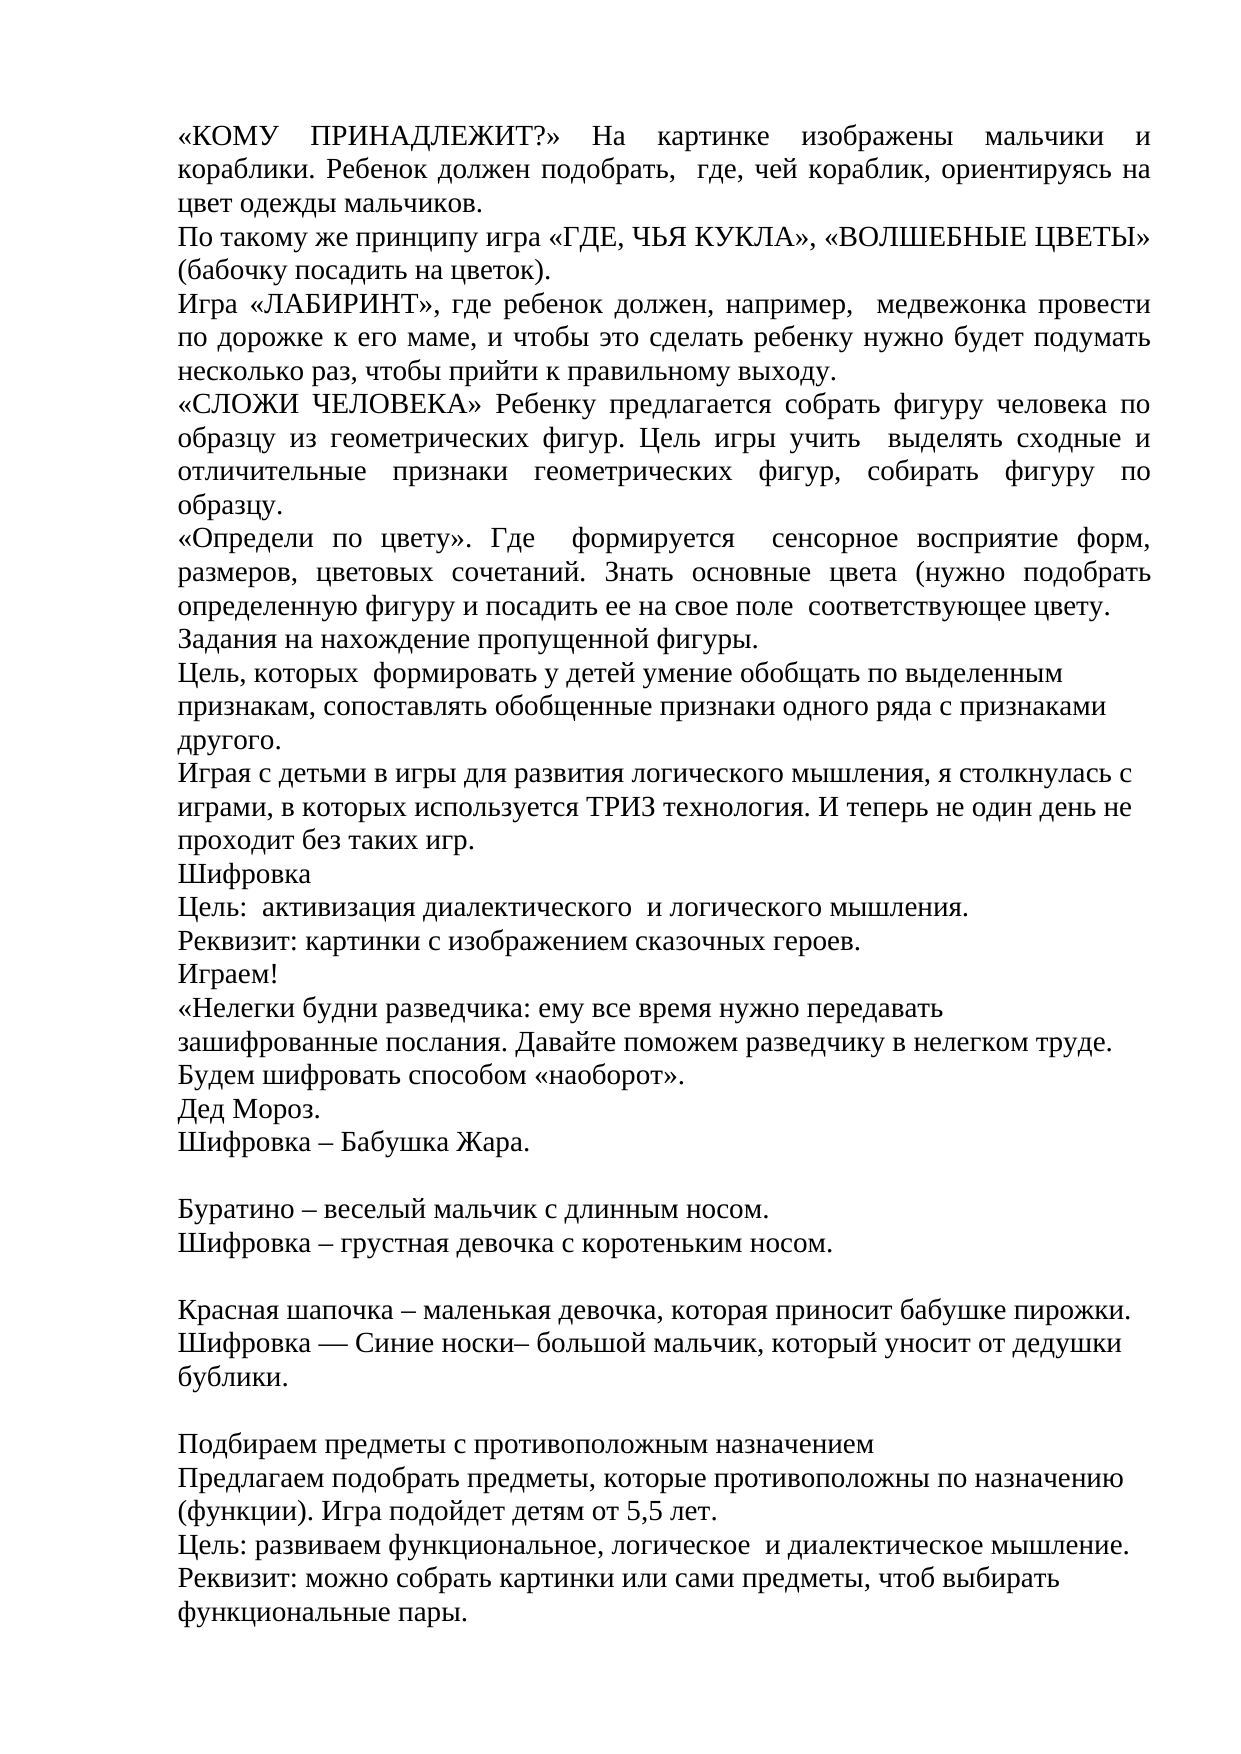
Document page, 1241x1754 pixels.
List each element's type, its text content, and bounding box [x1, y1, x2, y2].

text «СЛОЖИ ЧЕЛОВЕКА» Ребенку предлагается собрать фигуру человека по образцу из геометрических фигур. Цель игры учить выделять сходные и отличительные признаки геометрических фигур, собирать фигуру по образцу. [177, 386, 1152, 521]
text Реквизит: можно собрать картинки или сами предметы, чтоб выбирать функциональные пары. [177, 1560, 1152, 1627]
text Игра «ЛАБИРИНТ», где ребенок должен, например, медвежонка провести по дорожке к его маме, и чтобы это сделать ребенку нужно будет подумать несколько раз, чтобы прийти к правильному выходу. [177, 286, 1152, 386]
text Шифровка – Бабушка Жара. [177, 1124, 1152, 1158]
text Предлагаем подобрать предметы, которые противоположны по назначению (функции). Игра подойдет детям от 5,5 лет. [177, 1460, 1152, 1527]
text Задания на нахождение пропущенной фигуры. Цель, которых формировать у детей умение обобщать по выделенным признакам, сопоставлять обобщенные признаки одного ряда с признаками другого. [177, 621, 1152, 755]
text «Определи по цвету». Где формируется сенсорное восприятие форм, размеров, цветовых сочетаний. Знать основные цвета (нужно подобрать определенную фигуру и посадить ее на свое поле соответствующее цвету. [177, 521, 1152, 621]
text «Нелегки будни разведчика: ему все время нужно передавать зашифрованные послания. Давайте поможем разведчику в нелегком труде. Будем шифровать способом «наоборот». [177, 990, 1152, 1091]
text По такому же принципу игра «ГДЕ, ЧЬЯ КУКЛА», «ВОЛШЕБНЫЕ ЦВЕТЫ» (бабочку посадить на цветок). [177, 219, 1152, 286]
text Шифровка [177, 856, 1152, 889]
text Играя с детьми в игры для развития логического мышления, я столкнулась с играми, в которых используется ТРИЗ технология. И теперь не один день не проходит без таких игр. [177, 755, 1152, 856]
text Дед Мороз. [177, 1091, 1152, 1124]
text Играем! [177, 957, 1152, 990]
text «КОМУ ПРИНАДЛЕЖИТ?» На картинке изображены мальчики и кораблики. Ребенок должен подобрать, где, чей кораблик, ориентируясь на цвет одежды мальчиков. [177, 118, 1152, 219]
text Буратино – веселый мальчик с длинным носом. [177, 1191, 1152, 1225]
text Шифровка – грустная девочка с коротеньким носом. [177, 1225, 1152, 1258]
text Красная шапочка – маленькая девочка, которая приносит бабушке пирожки. [177, 1292, 1152, 1326]
text Реквизит: картинки с изображением сказочных героев. [177, 923, 1152, 957]
text Шифровка — Синие носки– большой мальчик, который уносит от дедушки бублики. [177, 1326, 1152, 1393]
text Цель: активизация диалектического и логического мышления. [177, 889, 1152, 923]
text Цель: развиваем функциональное, логическое и диалектическое мышление. [177, 1527, 1152, 1560]
text Подбираем предметы с противоположным назначением [177, 1426, 1152, 1460]
